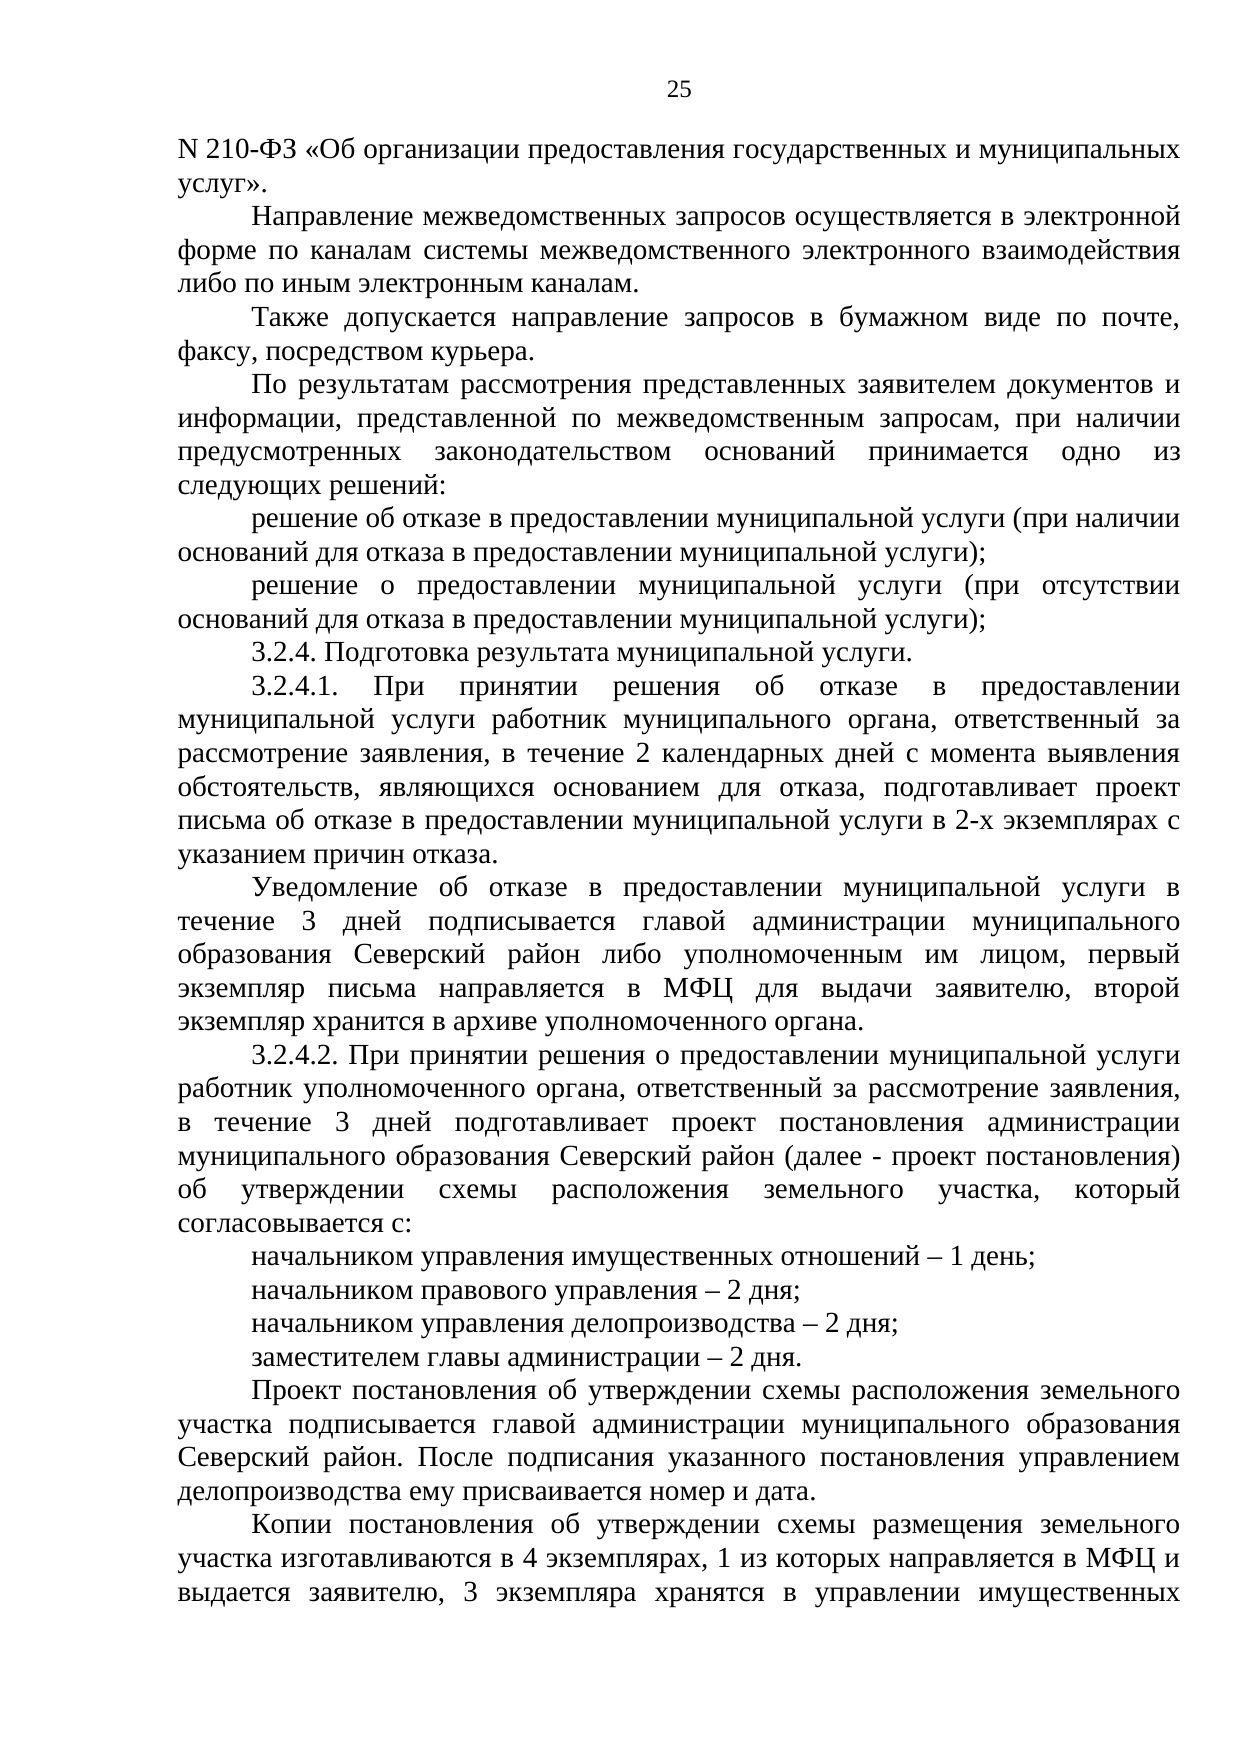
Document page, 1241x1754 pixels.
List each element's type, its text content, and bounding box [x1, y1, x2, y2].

text решение о предоставлении муниципальной услуги (при отсутствии оснований для отказа в предоставлении муниципальной услуги); [177, 567, 1181, 634]
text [177, 1507, 1181, 1607]
text начальником управления делопроизводства – 2 дня; [177, 1305, 1181, 1339]
text По результатам рассмотрения представленных заявителем документов и информации, представленной по межведомственным запросам, при наличии предусмотренных законодательством оснований принимается одно из следующих решений: [177, 366, 1181, 500]
text Уведомление об отказе в предоставлении муниципальной услуги в течение 3 дней подписывается главой администрации муниципального образования Северский район либо уполномоченным им лицом, первый экземпляр письма направляется в МФЦ для выдачи заявителю, второй экземпляр хранится в архиве уполномоченного органа. [177, 869, 1181, 1037]
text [177, 131, 1181, 198]
text Проект постановления об утверждении схемы расположения земельного участка подписывается главой администрации муниципального образования Северский район. После подписания указанного постановления управлением делопроизводства ему присваивается номер и дата. [177, 1372, 1181, 1507]
text 3.2.4.2. При принятии решения о предоставлении муниципальной услуги работник уполномоченного органа, ответственный за рассмотрение заявления, в течение 3 дней подготавливает проект постановления администрации муниципального образования Северский район (далее - проект постановления) об утверждении схемы расположения земельного участка, который согласовывается с: [177, 1037, 1181, 1238]
text Направление межведомственных запросов осуществляется в электронной форме по каналам системы межведомственного электронного взаимодействия либо по иным электронным каналам. [177, 198, 1181, 299]
text 3.2.4.1. При принятии решения об отказе в предоставлении муниципальной услуги работник муниципального органа, ответственный за рассмотрение заявления, в течение 2 календарных дней с момента выявления обстоятельств, являющихся основанием для отказа, подготавливает проект письма об отказе в предоставлении муниципальной услуги в 2-х экземплярах с указанием причин отказа. [177, 668, 1181, 869]
text Также допускается направление запросов в бумажном виде по почте, факсу, посредством курьера. [177, 299, 1181, 366]
text заместителем главы администрации – 2 дня. [177, 1339, 1181, 1372]
text 3.2.4. Подготовка результата муниципальной услуги. [177, 634, 1181, 668]
text начальником правового управления – 2 дня; [177, 1272, 1181, 1305]
text решение об отказе в предоставлении муниципальной услуги (при наличии оснований для отказа в предоставлении муниципальной услуги); [177, 500, 1181, 567]
text начальником управления имущественных отношений – 1 день; [177, 1238, 1181, 1272]
